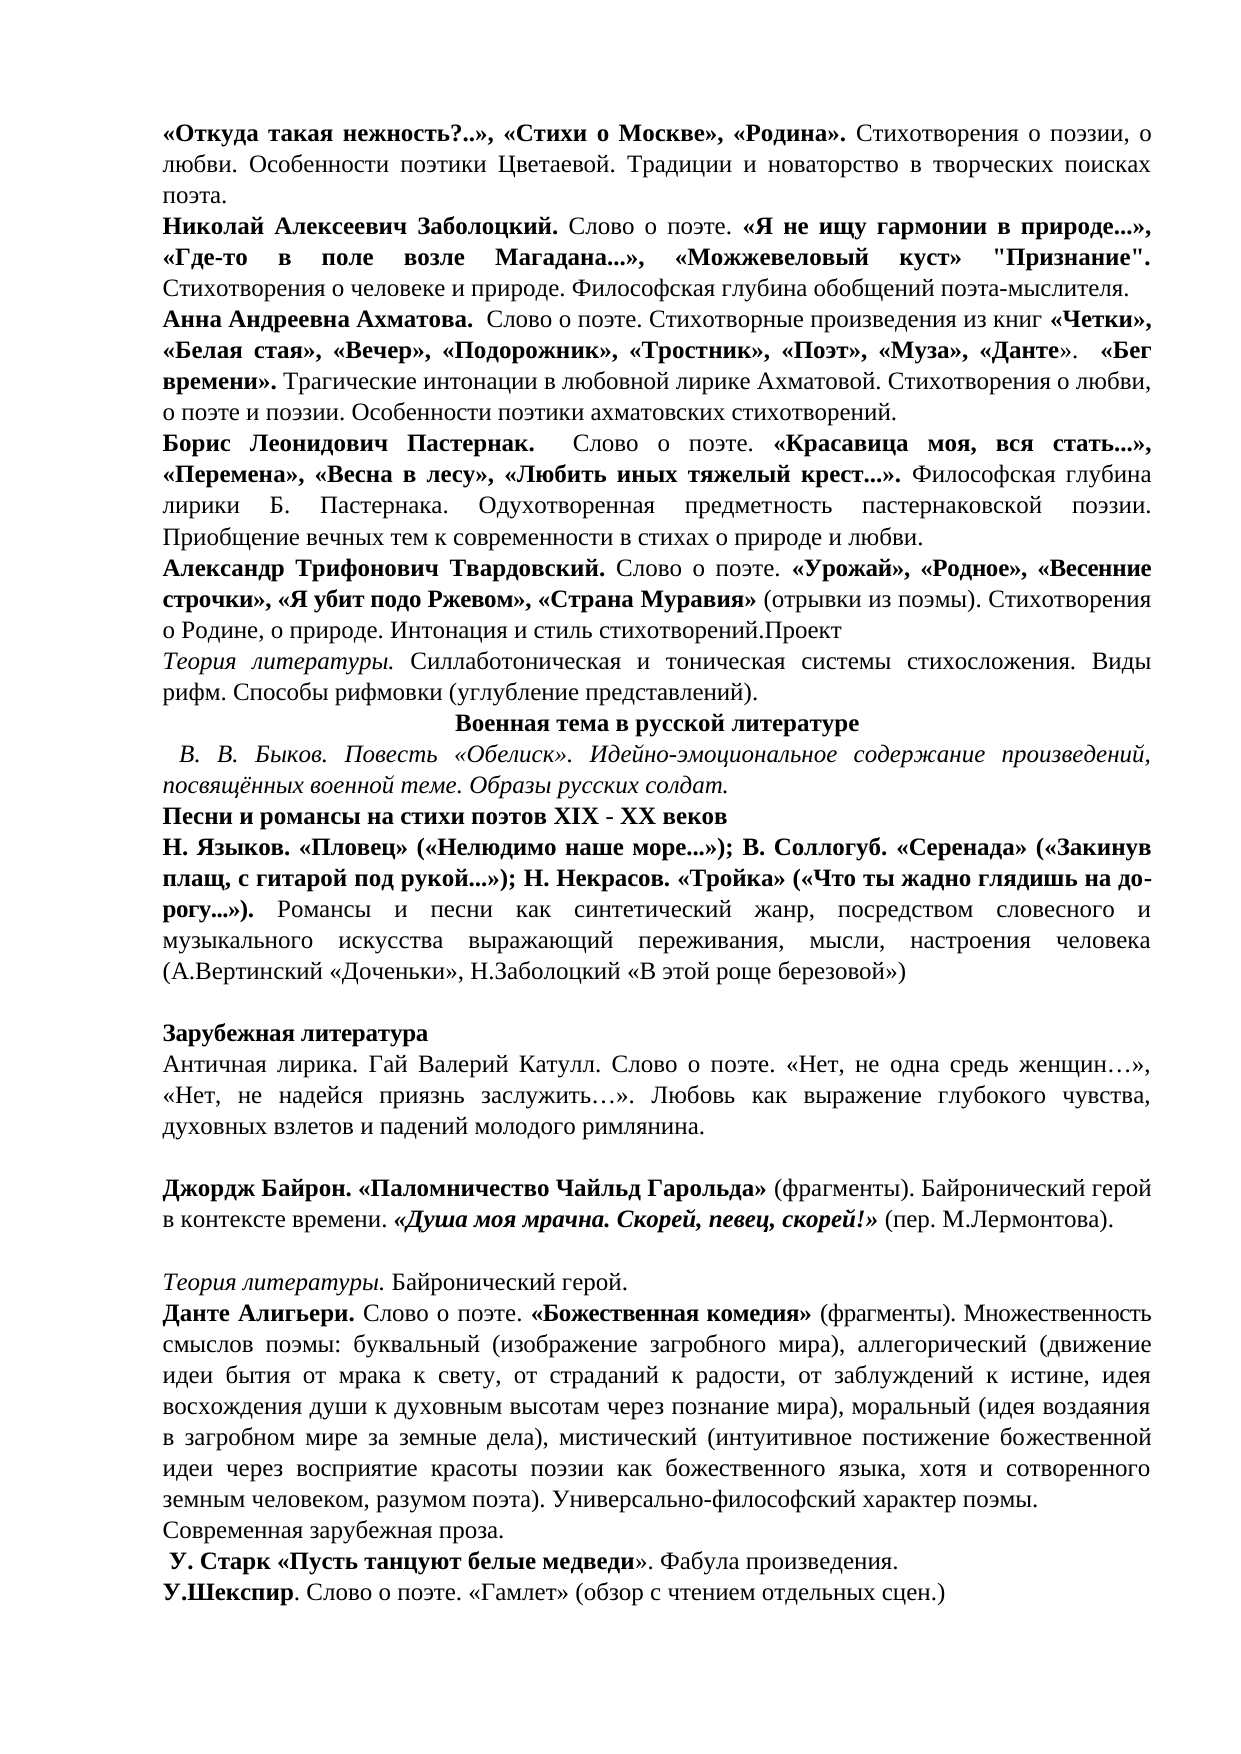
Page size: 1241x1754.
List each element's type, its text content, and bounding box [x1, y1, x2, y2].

text B. В. Быков. Повесть «Обелиск». Идейно-эмоциональное содержание произведений, посвящённых военной теме. Образы русских солдат. [162, 739, 1152, 799]
text Борис Леонидович Пастернак. Слово о поэте. «Красавица моя, вся стать...», «Перемена», «Весна в лесу», «Любить иных тяжелый крест...». Философская глубина лирики Б. Пастернака. Одухотворенная предметность пастернаковской поэзии. Приобщение вечных тем к современности в стихах о природе и любви. [162, 428, 1152, 550]
text Военная тема в русской литературе [162, 708, 1152, 737]
text Н. Языков. «Пловец» («Нелюдимо наше море...»); В. Соллогуб. «Серенада» («Закинув плащ, с гитарой под рукой...»); Н. Некрасов. «Тройка» («Что ты жадно глядишь на дорогу...»). Романсы и песни как синтетический жанр, посредством словесного и музыкального искусства выражающий переживания, мысли, настроения человека (А.Вертинский «Доченьки», Н.Заболоцкий «В этой роще березовой») [162, 832, 1152, 985]
text Данте Алигьери. Слово о поэте. «Божественная комедия» (фрагменты). Множественность смыслов поэмы: буквальный (изображение загробного мира), аллегорический (движение идеи бытия от мрака к свету, от страданий к радости, от заблуждений к истине, идея восхождения души к духовным высотам через познание мира), моральный (идея воздаяния в загробном мире за земные дела), мистический (интуитивное постижение божественной идеи через восприятие красоты поэзии как божественного языка, хотя и сотворенного земным человеком, разумом поэта). Универсально-философский характер поэмы. [162, 1298, 1152, 1513]
text Джордж Байрон. «Паломничество Чайльд Гарольда» (фрагменты). Байронический герой в контексте времени. «Душа моя мрачна. Скорей, певец, скорей!» (пер. М.Лермонтова). [162, 1173, 1152, 1233]
text Теория литературы. Силлаботоническая и тоническая системы стихосложения. Виды рифм. Способы рифмовки (углубление представлений). [162, 646, 1152, 706]
text Николай Алексеевич Заболоцкий. Слово о поэте. «Я не ищу гармонии в природе...», «Где-то в поле возле Магадана...», «Можжевеловый куст» "Признание". Стихотворения о человеке и природе. Философская глубина обобщений поэта-мыслителя. [162, 211, 1152, 302]
text Александр Трифонович Твардовский. Слово о поэте. «Урожай», «Родное», «Весенние строчки», «Я убит подо Ржевом», «Страна Муравия» (отрывки из поэмы). Стихотворения о Родине, о природе. Интонация и стиль стихотворений.Проект [162, 553, 1152, 643]
text У.Шекспир. Слово о поэте. «Гамлет» (обзор с чтением отдельных сцен.) [162, 1577, 1152, 1606]
text Анна Андреевна Ахматова. Слово о поэте. Стихотворные произведения из книг «Четки», «Белая стая», «Вечер», «Подорожник», «Тростник», «Поэт», «Муза», «Данте». «Бег времени». Трагические интонации в любовной лирике Ахматовой. Стихотворения о любви, о поэте и поэзии. Особенности поэтики ахматовских стихотворений. [162, 304, 1152, 426]
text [162, 118, 1152, 209]
text Античная лирика. Гай Валерий Катулл. Слово о поэте. «Нет, не одна средь женщин…», «Нет, не надейся приязнь заслужить…». Любовь как выражение глубокого чувства, духовных взлетов и падений молодого римлянина. [162, 1049, 1152, 1140]
text У. Старк «Пусть танцуют белые медведи». Фабула произведения. [162, 1546, 1152, 1575]
text Песни и романсы на стихи поэтов XIX - XX веков [162, 801, 1152, 830]
text Современная зарубежная проза. [162, 1515, 1152, 1544]
text Теория литературы. Байронический герой. [162, 1267, 1152, 1295]
text Зарубежная литература [162, 1018, 1152, 1047]
